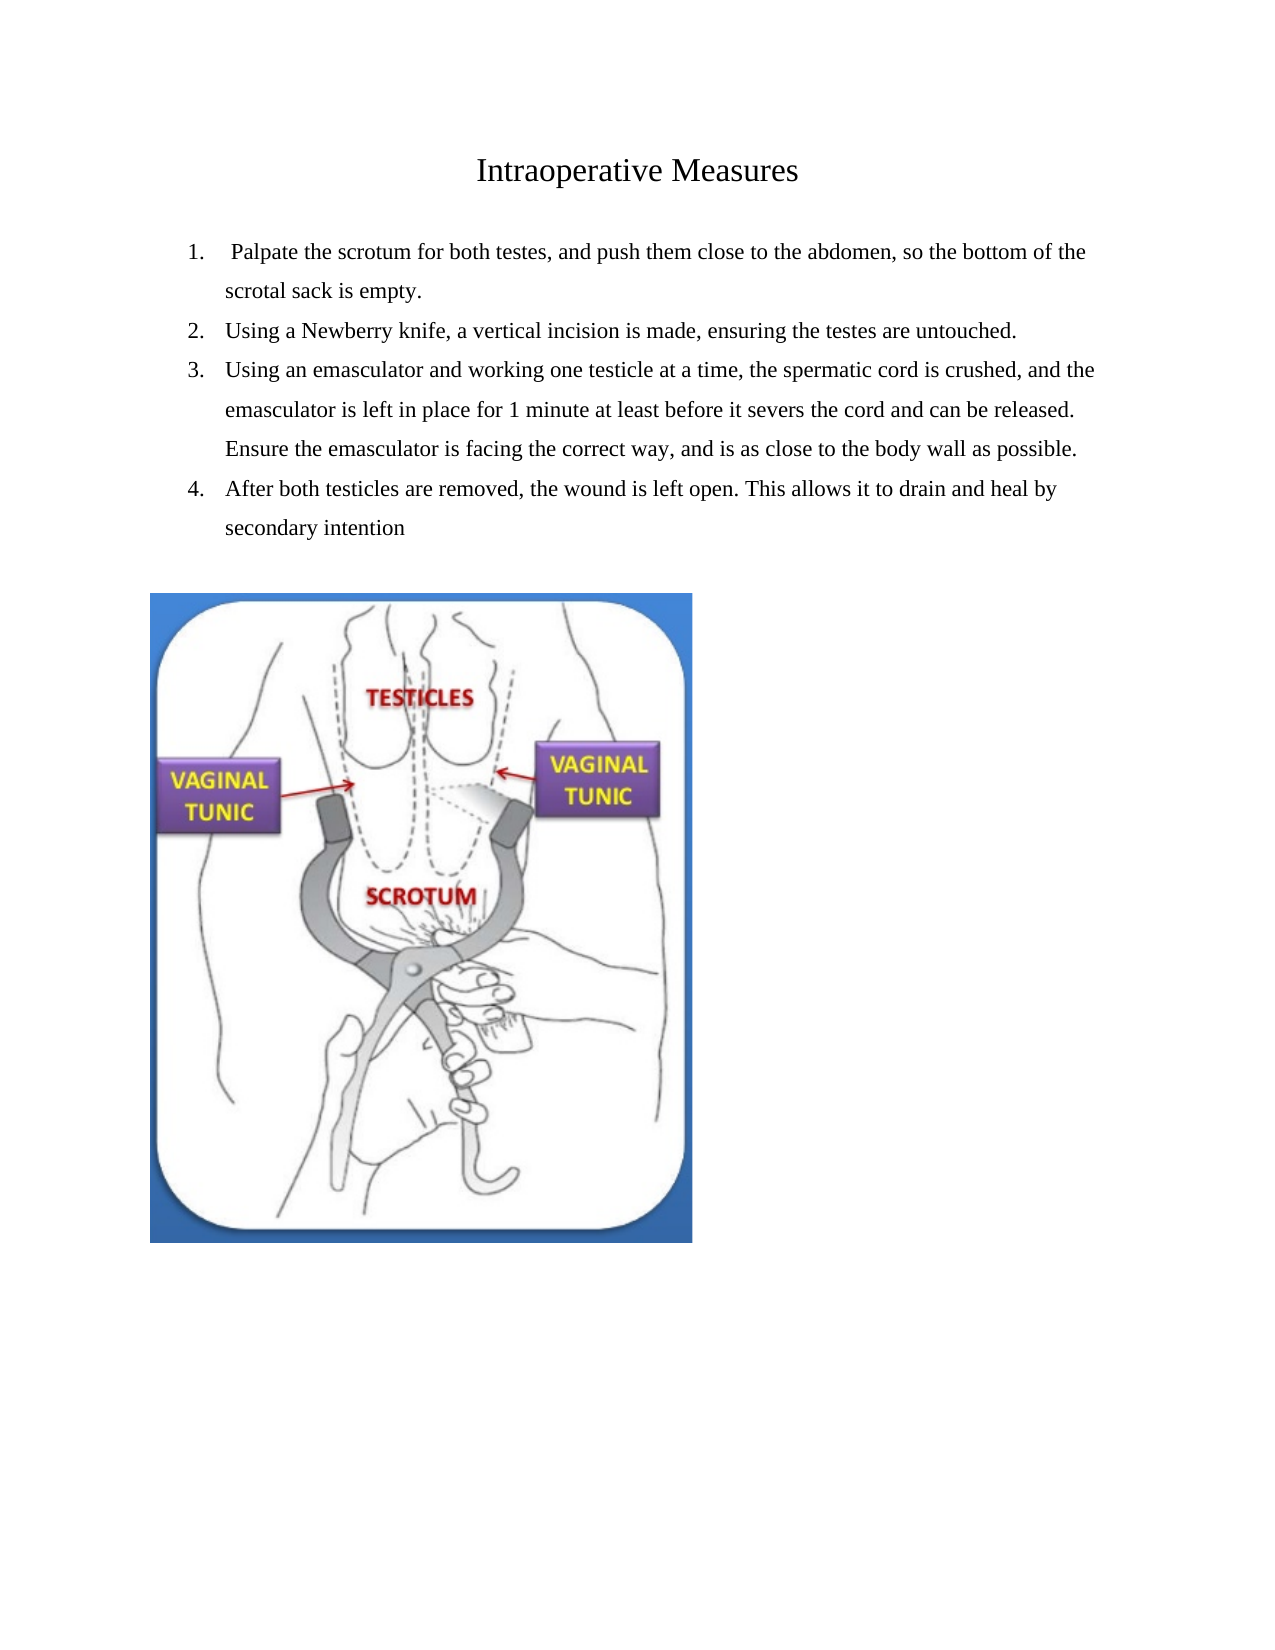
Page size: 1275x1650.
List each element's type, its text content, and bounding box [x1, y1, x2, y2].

list Using an emasculator and working one testicle at a time, the spermatic cord is crushed, and the emasculator is left in place for 1 minute at least before it severs the cord and can be released. Ensure the emasculator is facing the correct way, and is as close to the body wall as possible. [187, 357, 1125, 462]
picture [150, 593, 693, 1243]
text Intraoperative Measures [150, 150, 1125, 188]
list Palpate the scrotum for both testes, and push them close to the abdomen, so the bottom of the scrotal sack is empty. [187, 238, 1125, 304]
list After both testicles are removed, the wound is left open. This allows it to drain and heal by secondary intention [187, 475, 1125, 541]
list Using a Newberry knife, a vertical incision is made, ensuring the testes are untouched. [187, 317, 1125, 343]
